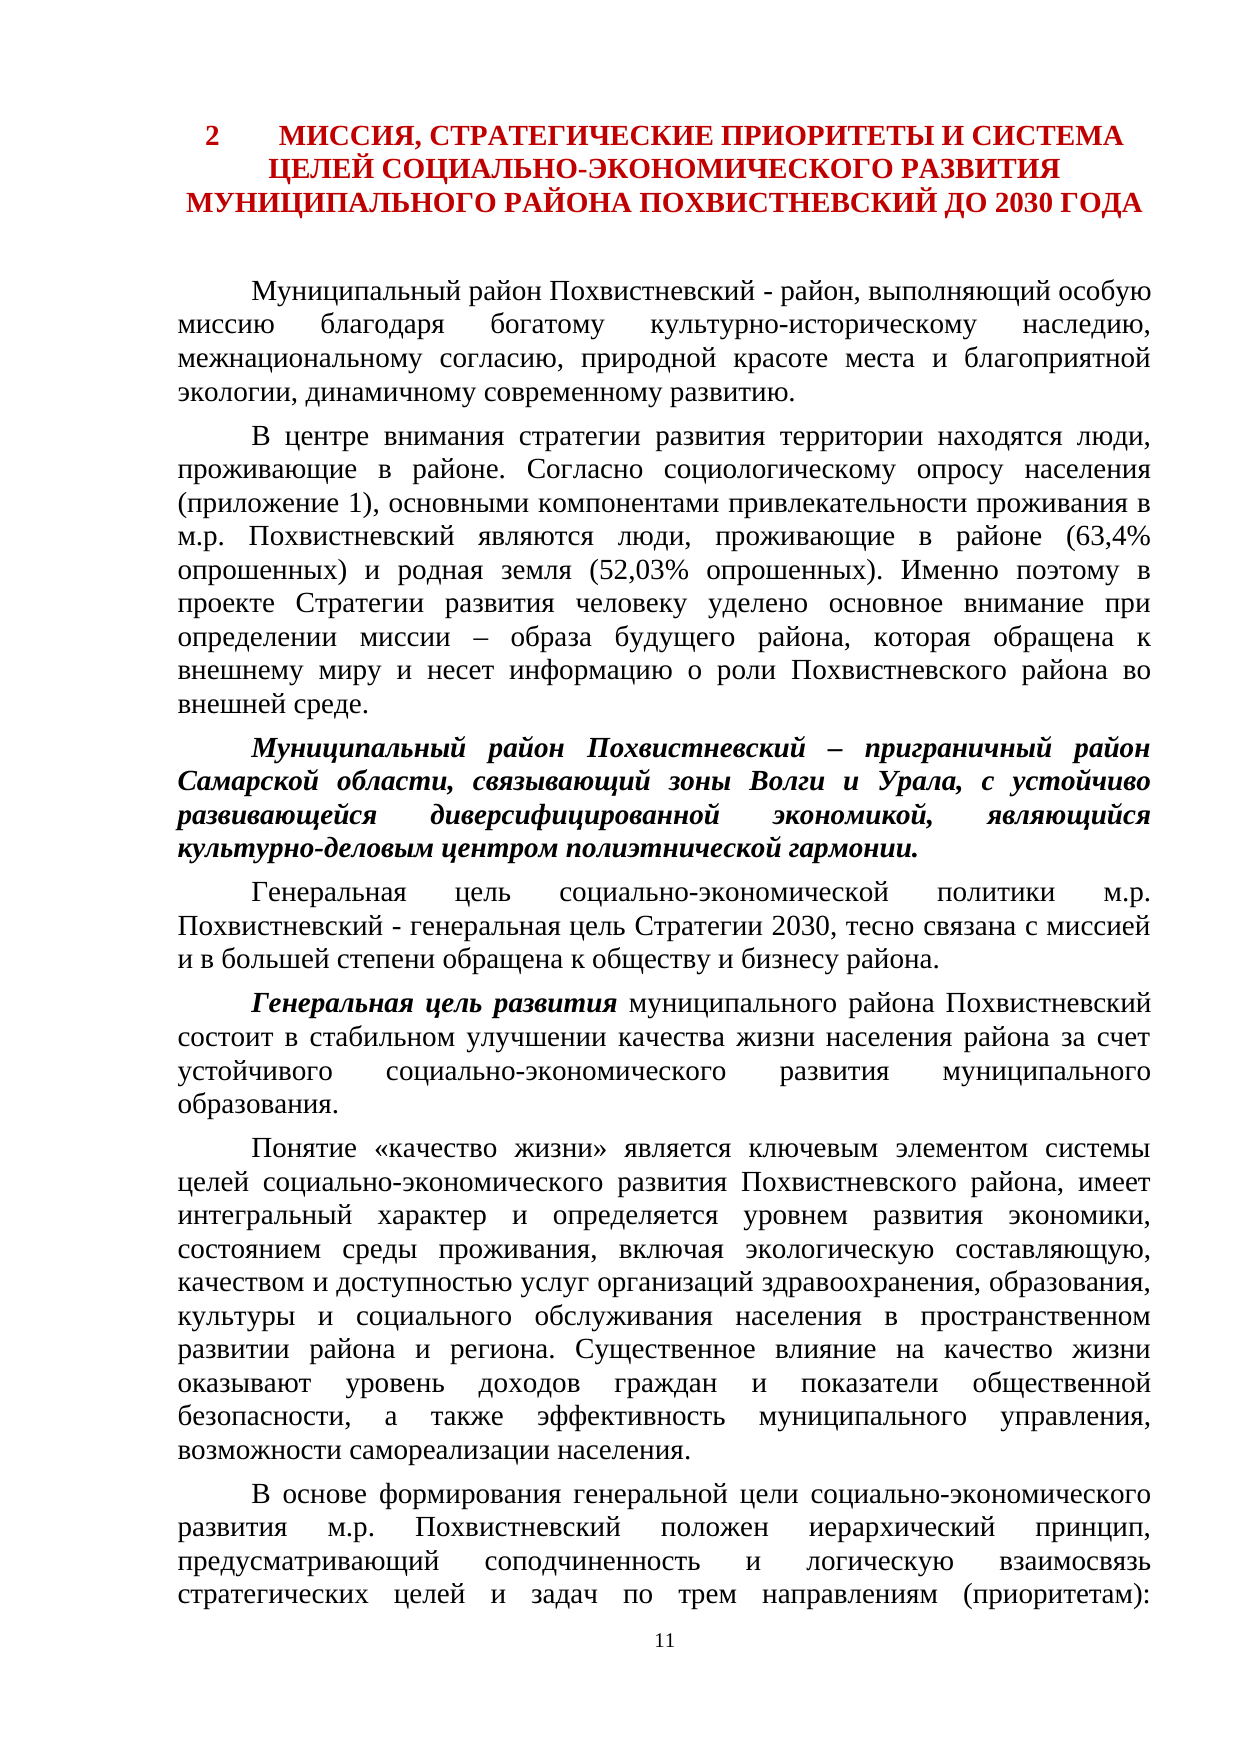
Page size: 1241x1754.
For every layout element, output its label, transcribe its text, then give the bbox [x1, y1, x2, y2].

text Муниципальный район Похвистневский - район, выполняющий особую миссию благодаря богатому культурно-историческому наследию, межнациональному согласию, природной красоте места и благоприятной экологии, динамичному современному развитию. [177, 273, 1152, 407]
list МИССИЯ, СТРАТЕГИЧЕСКИЕ ПРИОРИТЕТЫ И СИСТЕМА ЦЕЛЕЙ СОЦИАЛЬНО-ЭКОНОМИЧЕСКОГО РАЗВИТИЯ МУНИЦИПАЛЬНОГО РАЙОНА ПОХВИСТНЕВСКИЙ ДО 2030 ГОДА [177, 118, 1152, 219]
text В центре внимания стратегии развития территории находятся люди, проживающие в районе. Согласно социологическому опросу населения (приложение 1), основными компонентами привлекательности проживания в м.р. Похвистневский являются люди, проживающие в районе (63,4% опрошенных) и родная земля (52,03% опрошенных). Именно поэтому в проекте Стратегии развития человеку уделено основное внимание при определении миссии – образа будущего района, которая обращена к внешнему миру и несет информацию о роли Похвистневского района во внешней среде. [177, 418, 1152, 719]
text Муниципальный район Похвистневский – приграничный район Самарской области, связывающий зоны Волги и Урала, с устойчиво развивающейся диверсифицированной экономикой, являющийся культурно-деловым центром полиэтнической гармонии. [177, 730, 1152, 864]
text Понятие «качество жизни» является ключевым элементом системы целей социально-экономического развития Похвистневского района, имеет интегральный характер и определяется уровнем развития экономики, состоянием среды проживания, включая экологическую составляющую, качеством и доступностью услуг организаций здравоохранения, образования, культуры и социального обслуживания населения в пространственном развитии района и региона. Существенное влияние на качество жизни оказывают уровень доходов граждан и показатели общественной безопасности, а также эффективность муниципального управления, возможности самореализации населения. [177, 1130, 1152, 1466]
text Генеральная цель социально-экономической политики м.р. Похвистневский - генеральная цель Стратегии 2030, тесно связана с миссией и в большей степени обращена к обществу и бизнесу района. [177, 874, 1152, 975]
text Генеральная цель развития муниципального района Похвистневский состоит в стабильном улучшении качества жизни населения района за счет устойчивого социально-экономического развития муниципального образования. [177, 986, 1152, 1120]
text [177, 1476, 1152, 1610]
